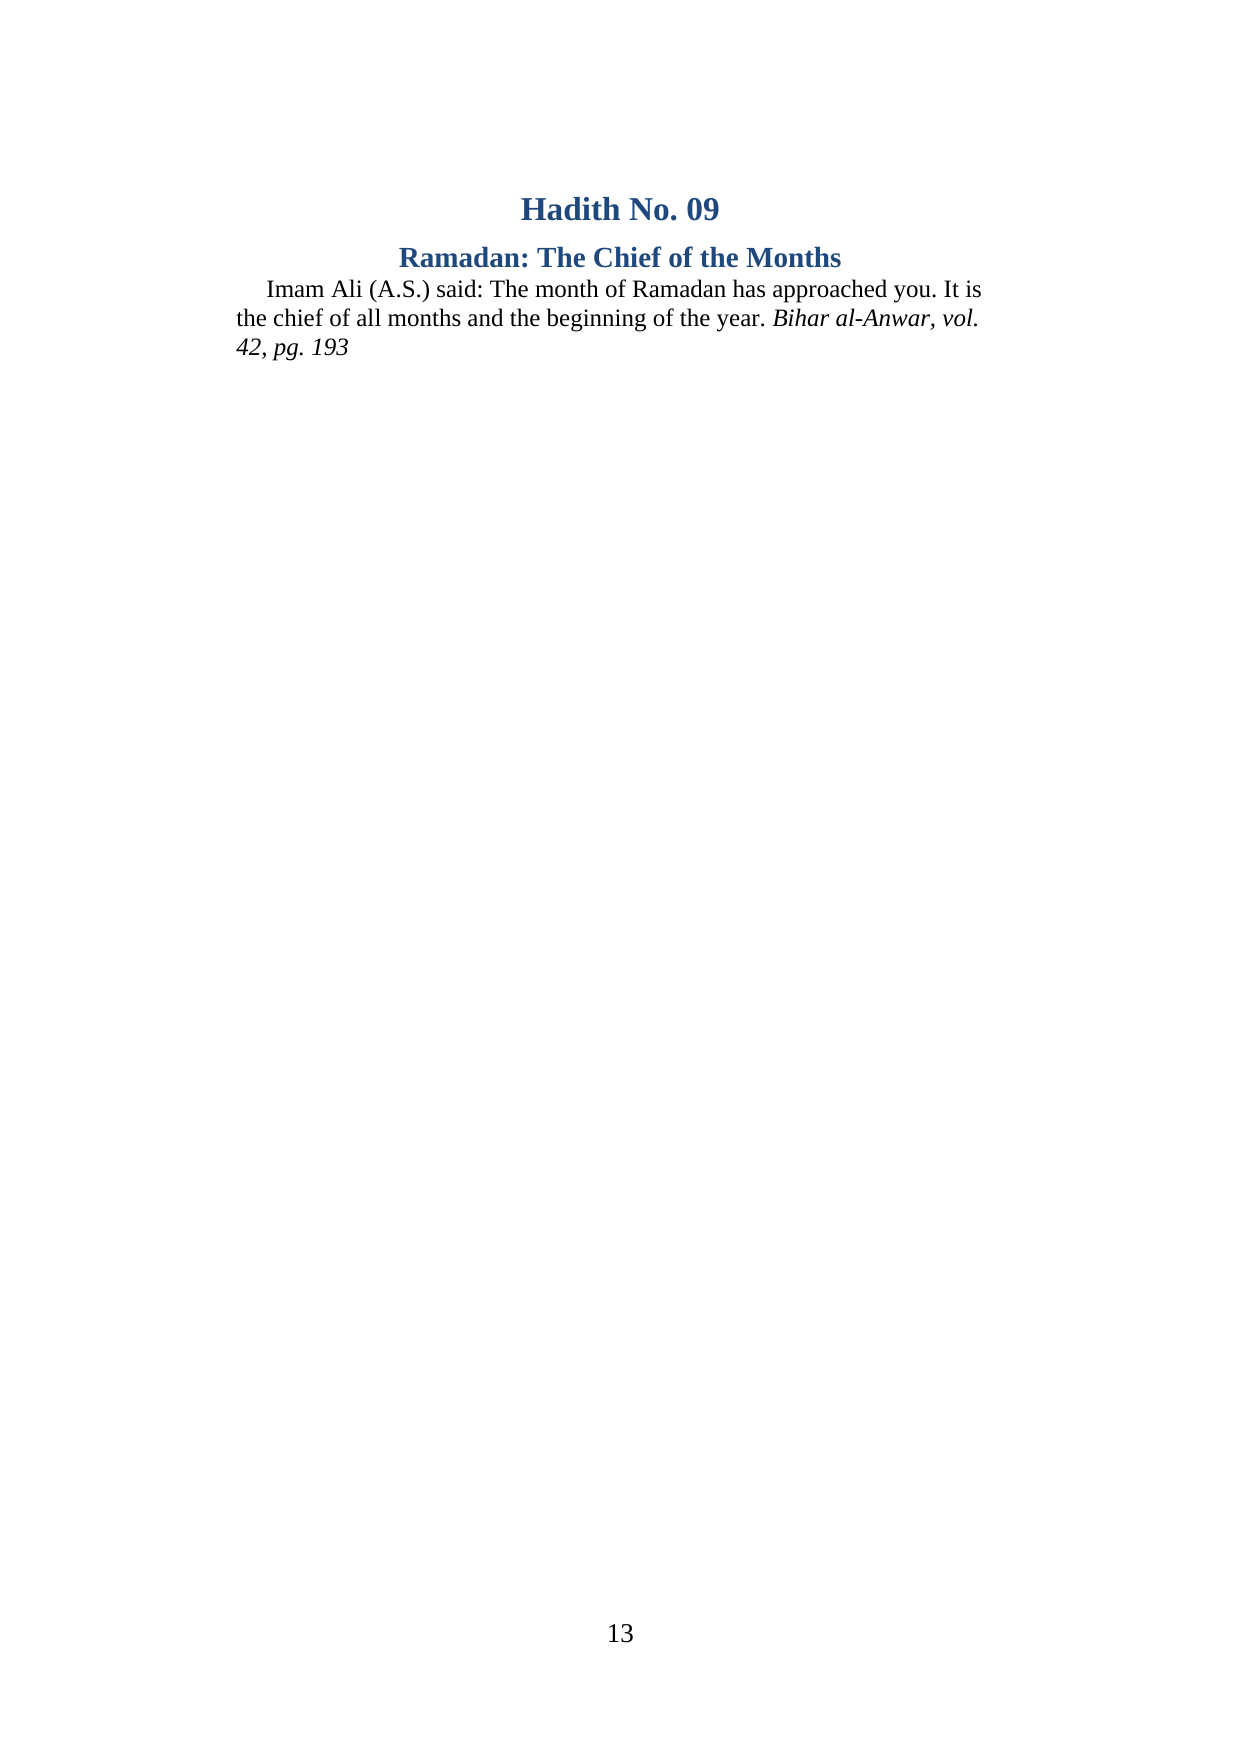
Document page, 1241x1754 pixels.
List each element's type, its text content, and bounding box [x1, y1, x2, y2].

subtitle Ramadan: The Chief of the Months [236, 241, 1004, 274]
subtitle Hadith No. 09 [236, 190, 1004, 228]
text Imam Ali (A.S.) said: The month of Ramadan has approached you. It is the chief of all months and the beginning of the year. Bihar al-Anwar, vol. 42, pg. 193 [236, 274, 1004, 360]
